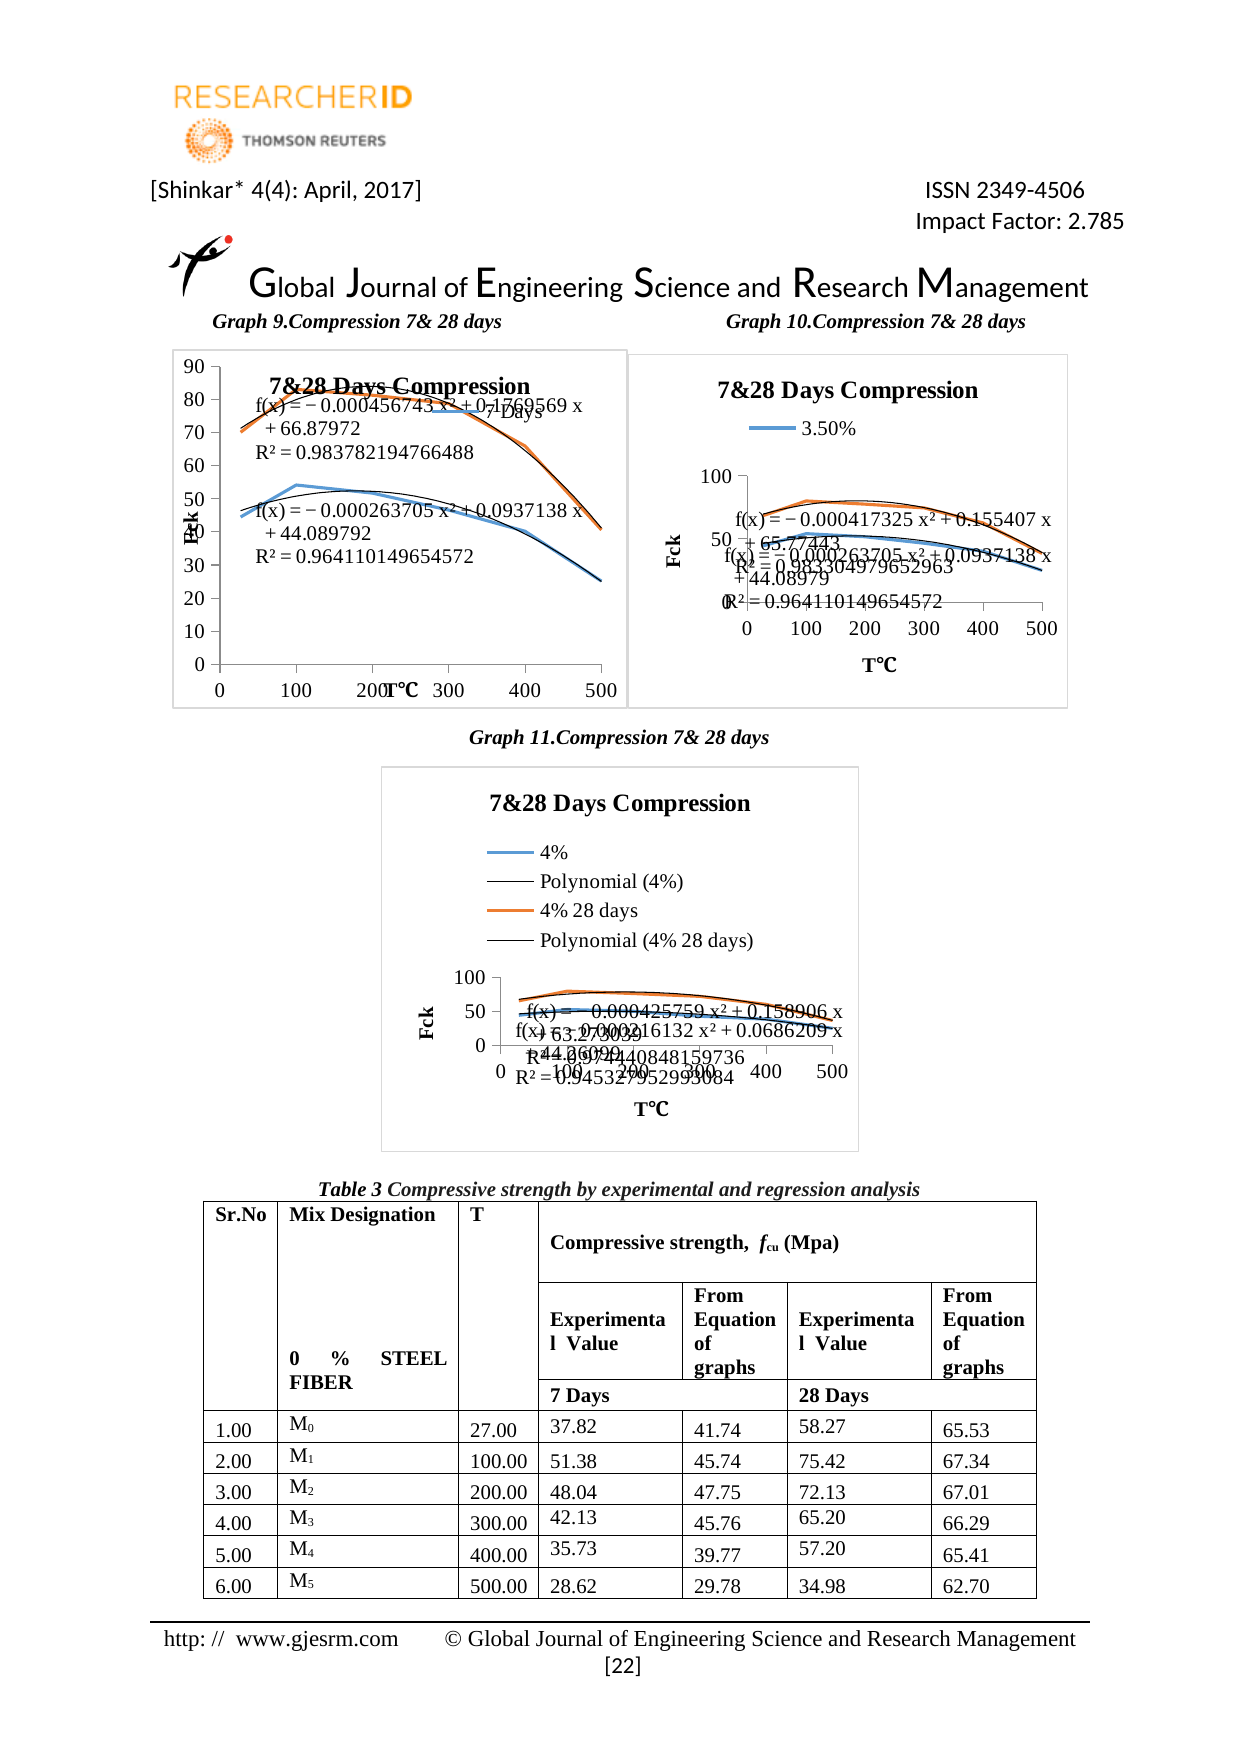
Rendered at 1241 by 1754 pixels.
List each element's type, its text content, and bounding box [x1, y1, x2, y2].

table_cell 4.00 [204, 1505, 277, 1535]
table_cell 400.00 [459, 1536, 538, 1567]
text Graph 9.Compression 7& 28 days Graph 10.Compression 7& 28 days [150, 308, 1090, 333]
table_header Sr.No [204, 1202, 277, 1410]
table_cell 45.74 [683, 1443, 787, 1473]
table_cell 5.00 [204, 1536, 277, 1567]
table_cell 35.73 [539, 1536, 682, 1567]
table_cell 28 Days [788, 1380, 1036, 1410]
table_cell M0 [278, 1411, 458, 1442]
text Table 3 Compressive strength by experimental and regression analysis [150, 1176, 1090, 1201]
table_cell 72.13 [788, 1474, 931, 1504]
table_header Mix Designation 0 % STEEL FIBER [278, 1202, 458, 1410]
table_cell 45.76 [683, 1505, 787, 1535]
text Graph 11.Compression 7& 28 days [150, 725, 1090, 749]
table_cell 75.42 [788, 1443, 931, 1473]
table_cell M1 [278, 1443, 458, 1473]
table_cell From Equation of graphs [683, 1283, 787, 1379]
table_cell 58.27 [788, 1411, 931, 1442]
table_cell 37.82 [539, 1411, 682, 1442]
table_cell 500.00 [459, 1568, 538, 1598]
table_cell 39.77 [683, 1536, 787, 1567]
table_cell 6.00 [204, 1568, 277, 1598]
table_cell 2.00 [204, 1443, 277, 1473]
table_cell Experimental Value [539, 1283, 682, 1379]
table_cell 41.74 [683, 1411, 787, 1442]
table_cell 1.00 [204, 1411, 277, 1442]
table_cell M2 [278, 1474, 458, 1504]
table_cell Experimental Value [788, 1283, 931, 1379]
table_cell 51.38 [539, 1443, 682, 1473]
table_cell 27.00 [459, 1411, 538, 1442]
table_cell 7 Days [539, 1380, 787, 1410]
table_cell 65.41 [932, 1536, 1036, 1567]
table_cell 28.62 [539, 1568, 682, 1598]
picture [150, 75, 447, 175]
table_cell 57.20 [788, 1536, 931, 1567]
table_cell 66.29 [932, 1505, 1036, 1535]
table_cell From Equation of graphs [932, 1283, 1036, 1379]
table_cell M4 [278, 1536, 458, 1567]
table_cell M3 [278, 1505, 458, 1535]
table_cell 100.00 [459, 1443, 538, 1473]
table_cell 300.00 [459, 1505, 538, 1535]
table_cell 47.75 [683, 1474, 787, 1504]
table_cell 62.70 [932, 1568, 1036, 1598]
table_cell 48.04 [539, 1474, 682, 1504]
table_cell 34.98 [788, 1568, 931, 1598]
picture [151, 235, 248, 297]
table_cell 65.20 [788, 1505, 931, 1535]
table_cell 29.78 [683, 1568, 787, 1598]
table_cell 67.01 [932, 1474, 1036, 1504]
table_header Compressive strength, fcu (Mpa) [539, 1202, 1036, 1282]
table_header T [459, 1202, 538, 1410]
table_cell M5 [278, 1568, 458, 1598]
table_cell 67.34 [932, 1443, 1036, 1473]
table_cell 42.13 [539, 1505, 682, 1535]
table_cell 65.53 [932, 1411, 1036, 1442]
table_cell 3.00 [204, 1474, 277, 1504]
table_cell 200.00 [459, 1474, 538, 1504]
